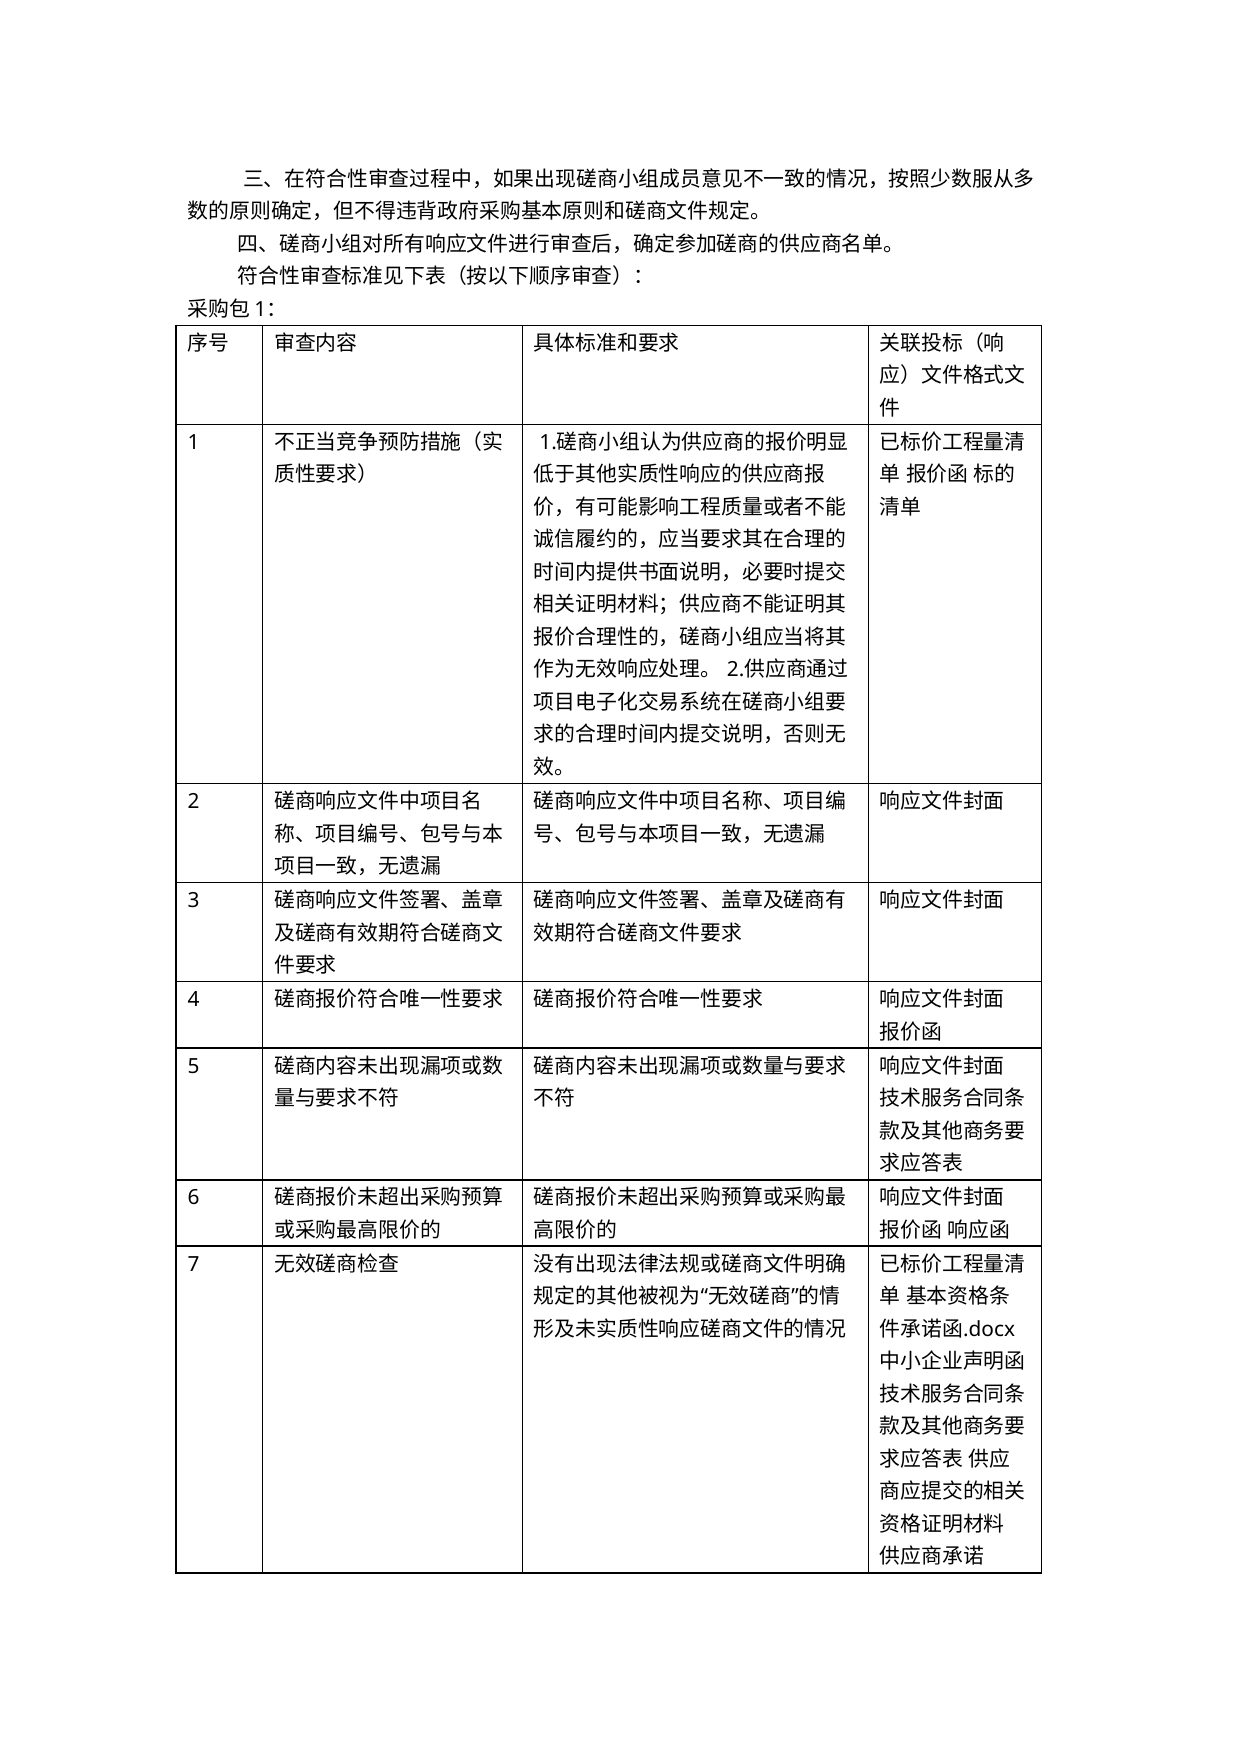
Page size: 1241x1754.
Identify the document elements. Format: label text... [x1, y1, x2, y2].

table_cell 磋商响应文件中项目名称、项目编号、包号与本项目一致，无遗漏 [523, 784, 868, 882]
table_cell 响应文件封面 技术服务合同条款及其他商务要求应答表 [869, 1049, 1041, 1179]
table_cell 已标价工程量清单 报价函 标的清单 [869, 425, 1041, 783]
table_cell 磋商报价未超出采购预算或采购最高限价的 [263, 1181, 522, 1245]
table_cell 响应文件封面 报价函 响应函 [869, 1181, 1041, 1245]
table_cell 响应文件封面 报价函 [869, 982, 1041, 1047]
table_cell 6 [177, 1181, 262, 1245]
table_cell 4 [177, 982, 262, 1047]
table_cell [523, 1247, 868, 1572]
text 三、在符合性审查过程中，如果出现磋商小组成员意见不一致的情况，按照少数服从多数的原则确定，但不得违背政府采购基本原则和磋商文件规定。 [187, 162, 1053, 227]
text 符合性审查标准见下表（按以下顺序审查）： [187, 259, 1053, 292]
table_cell 磋商内容未出现漏项或数量与要求不符 [523, 1049, 868, 1179]
table_cell 磋商响应文件签署、盖章及磋商有效期符合磋商文件要求 [263, 883, 522, 981]
table_cell 磋商响应文件签署、盖章及磋商有效期符合磋商文件要求 [523, 883, 868, 981]
table_cell 磋商响应文件中项目名称、项目编号、包号与本项目一致，无遗漏 [263, 784, 522, 882]
table_header 关联投标（响应）文件格式文件 [869, 326, 1041, 423]
text 采购包1： [187, 292, 1053, 324]
table_cell 2 [177, 784, 262, 882]
table_cell 响应文件封面 [869, 883, 1041, 981]
table_cell 无效磋商检查 [263, 1247, 522, 1572]
table_header 具体标准和要求 [523, 326, 868, 423]
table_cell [869, 1247, 1041, 1572]
table_header 审查内容 [263, 326, 522, 423]
table_cell 磋商报价符合唯一性要求 [523, 982, 868, 1047]
table_cell 磋商报价未超出采购预算或采购最高限价的 [523, 1181, 868, 1245]
table_cell 磋商报价符合唯一性要求 [263, 982, 522, 1047]
table_cell 磋商内容未出现漏项或数量与要求不符 [263, 1049, 522, 1179]
table_cell 不正当竞争预防措施（实质性要求） [263, 425, 522, 783]
text 四、磋商小组对所有响应文件进行审查后，确定参加磋商的供应商名单。 [187, 227, 1053, 259]
table_header 序号 [177, 326, 262, 423]
table_cell 响应文件封面 [869, 784, 1041, 882]
table_cell 3 [177, 883, 262, 981]
table_cell 1 [177, 425, 262, 783]
table_cell 7 [177, 1247, 262, 1572]
table_cell 5 [177, 1049, 262, 1179]
table_cell 1.磋商小组认为供应商的报价明显低于其他实质性响应的供应商报价，有可能影响工程质量或者不能诚信履约的，应当要求其在合理的时间内提供书面说明，必要时提交相关证明材料；供应商不能证明其报价合理性的，磋商小组应当将其作为无效响应处理。 2.供应商通过项目电子化交易系统在磋商小组要求的合理时间内提交说明，否则无效。 [523, 425, 868, 783]
